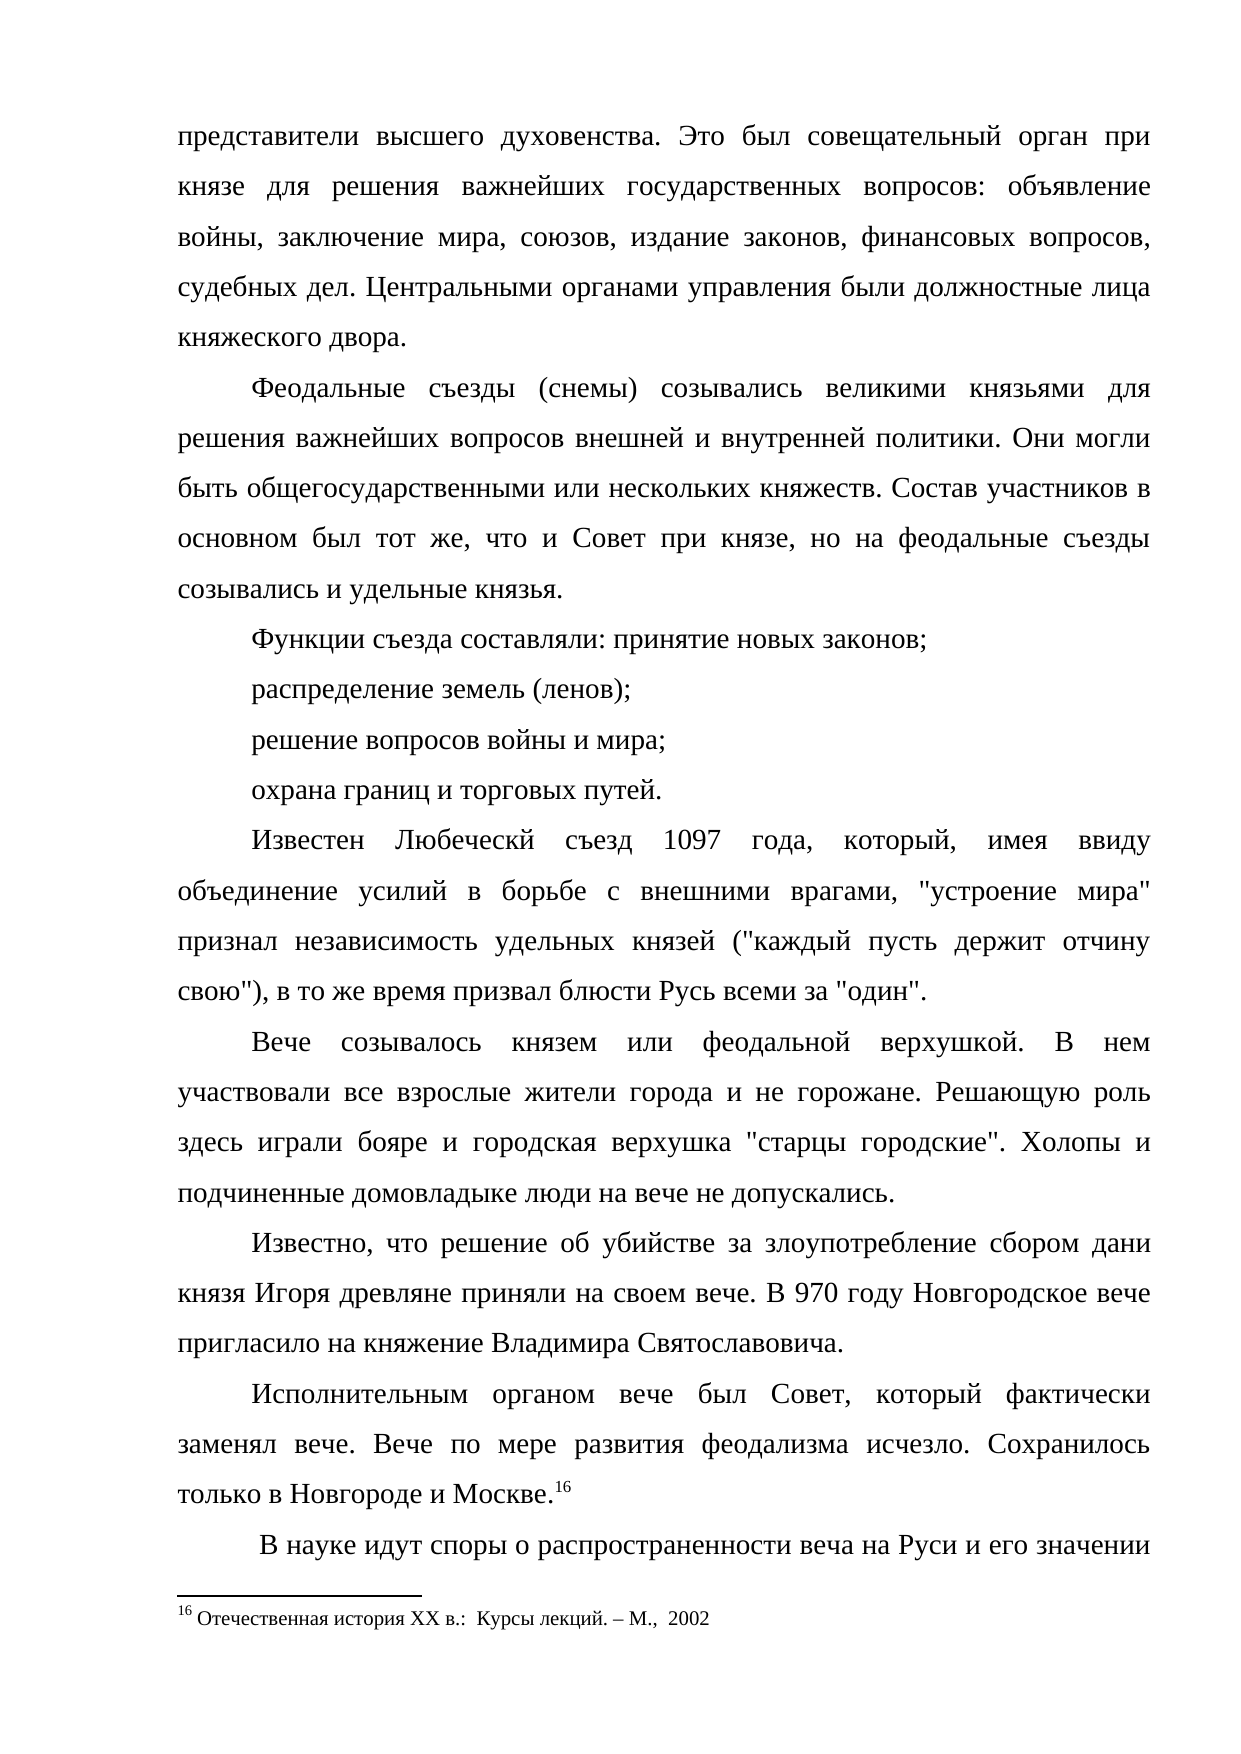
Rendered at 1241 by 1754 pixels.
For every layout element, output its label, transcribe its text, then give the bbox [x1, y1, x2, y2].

text решение вопросов войны и мира; [177, 722, 1152, 755]
text Вече созывалось князем или феодальной верхушкой. В нем участвовали все взрослые жители города и не горожане. Решающую роль здесь играли бояре и городская верхушка "старцы городские". Холопы и подчиненные домовладыке люди на вече не допускались. [177, 1024, 1152, 1208]
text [177, 118, 1152, 353]
text Известен Любеческй съезд 1097 года, который, имея ввиду объединение усилий в борьбе с внешними врагами, "устроение мира" признал независимость удельных князей ("каждый пусть держит отчину свою"), в то же время призвал блюсти Русь всеми за "один". [177, 822, 1152, 1007]
text Феодальные съезды (снемы) созывались великими князьями для решения важнейших вопросов внешней и внутренней политики. Они могли быть общегосударственными или нескольких княжеств. Состав участников в основном был тот же, что и Совет при князе, но на феодальные съезды созывались и удельные князья. [177, 370, 1152, 604]
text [177, 1527, 1152, 1560]
text Функции съезда составляли: принятие новых законов; [177, 621, 1152, 655]
text охрана границ и торговых путей. [177, 772, 1152, 806]
text распределение земель (ленов); [177, 672, 1152, 705]
text Известно, что решение об убийстве за злоупотребление сбором дани князя Игоря древляне приняли на своем вече. В 970 году Новгородское вече пригласило на княжение Владимира Святославовича. [177, 1225, 1152, 1359]
text Исполнительным органом вече был Совет, который фактически заменял вече. Вече по мере развития феодализма исчезло. Сохранилось только в Новгороде и Москве. [177, 1376, 1152, 1510]
